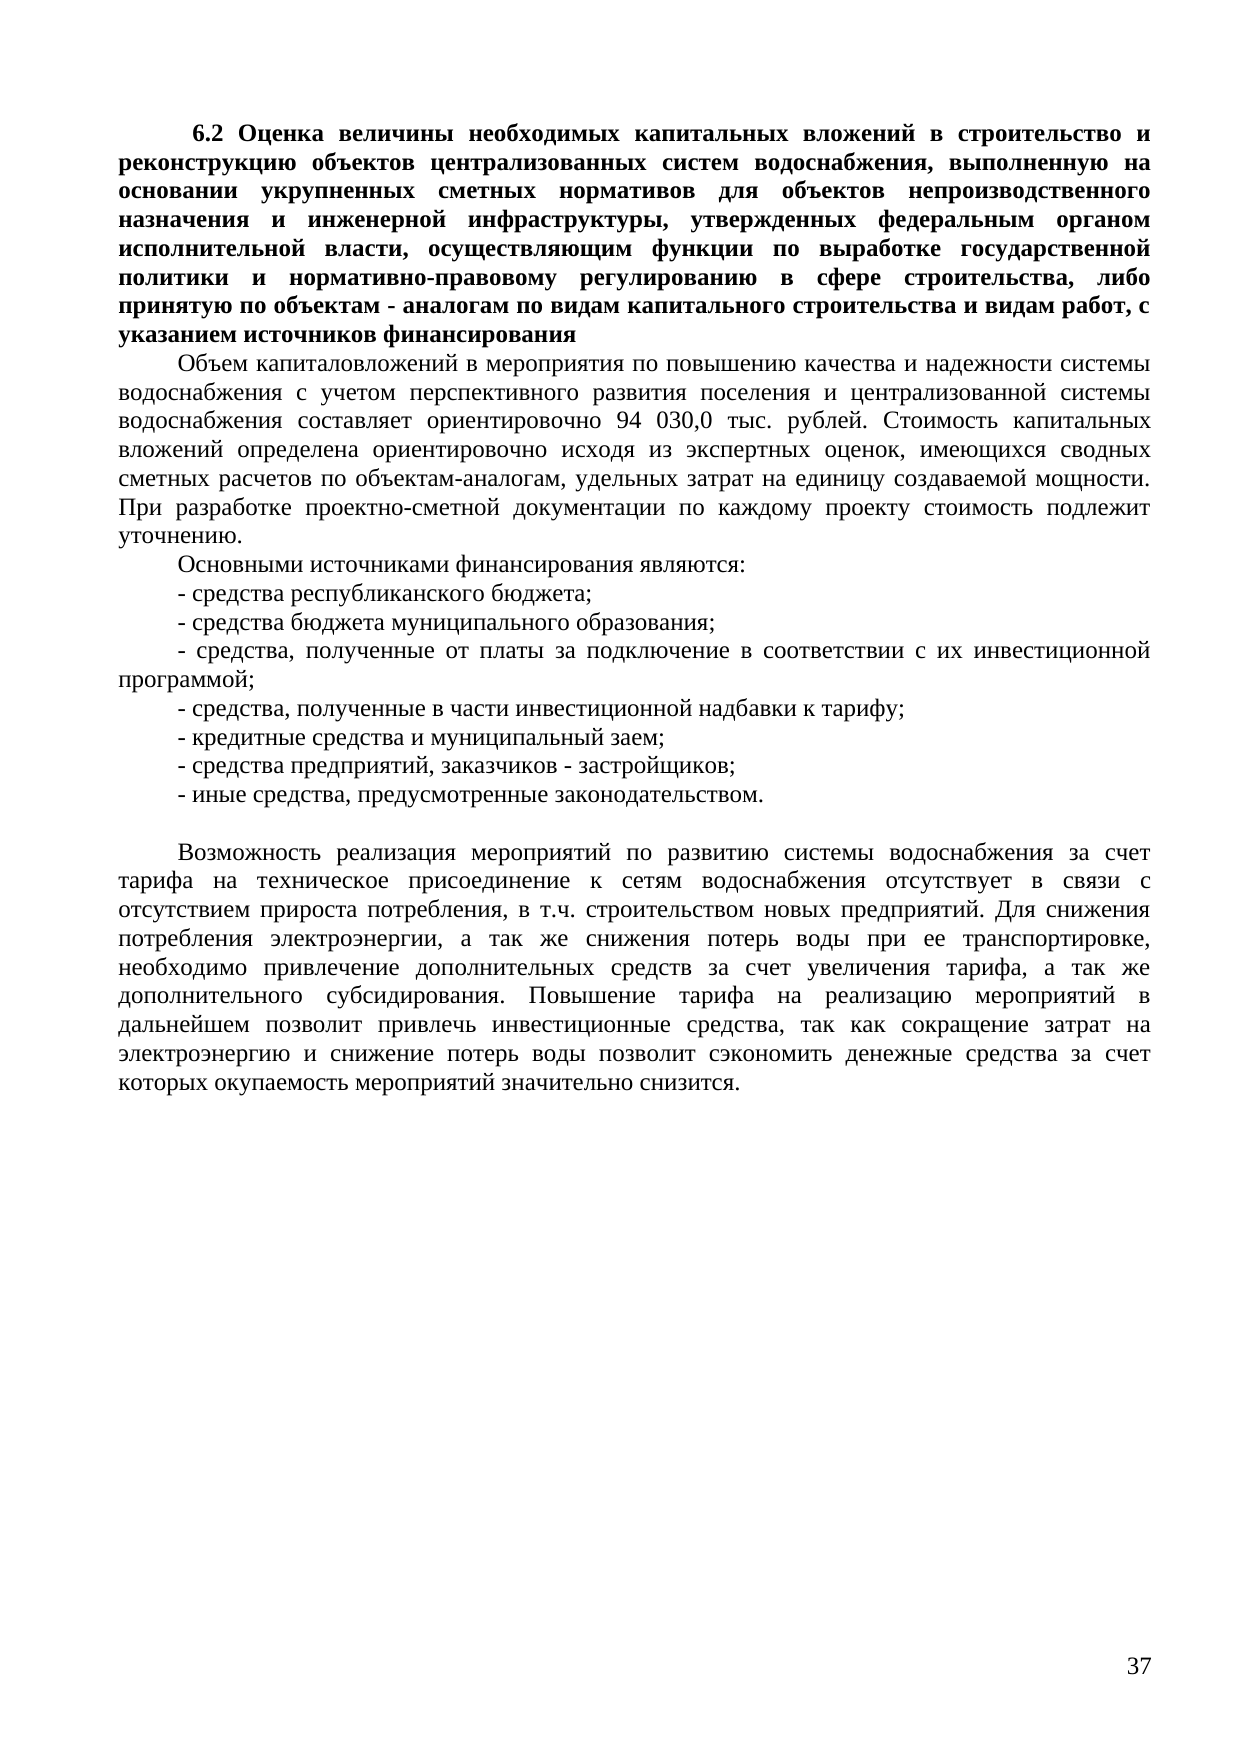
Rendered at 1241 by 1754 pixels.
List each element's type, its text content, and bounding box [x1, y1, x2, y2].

text - средства республиканского бюджета; [118, 578, 1152, 607]
text - средства, полученные в части инвестиционной надбавки к тарифу; [118, 693, 1152, 722]
text - иные средства, предусмотренные законодательством. [118, 779, 1152, 808]
text - кредитные средства и муниципальный заем; [118, 722, 1152, 751]
text - средства предприятий, заказчиков - застройщиков; [118, 751, 1152, 779]
text Основными источниками финансирования являются: [118, 549, 1152, 578]
text Возможность реализация мероприятий по развитию системы водоснабжения за счет тарифа на техническое присоединение к сетям водоснабжения отсутствует в связи с отсутствием прироста потребления, в т.ч. строительством новых предприятий. Для снижения потребления электроэнергии, а так же снижения потерь воды при ее транспортировке, необходимо привлечение дополнительных средств за счет увеличения тарифа, а так же дополнительного субсидирования. Повышение тарифа на реализацию мероприятий в дальнейшем позволит привлечь инвестиционные средства, так как сокращение затрат на электроэнергию и снижение потерь воды позволит сэкономить денежные средства за счет которых окупаемость мероприятий значительно снизится. [118, 837, 1152, 1096]
text - средства, полученные от платы за подключение в соответствии с их инвестиционной программой; [118, 636, 1152, 693]
text Объем капиталовложений в мероприятия по повышению качества и надежности системы водоснабжения с учетом перспективного развития поселения и централизованной системы водоснабжения составляет ориентировочно 94 030,0 тыс. рублей. Стоимость капитальных вложений определена ориентировочно исходя из экспертных оценок, имеющихся сводных сметных расчетов по объектам-аналогам, удельных затрат на единицу создаваемой мощности. При разработке проектно-сметной документации по каждому проекту стоимость подлежит уточнению. [118, 348, 1152, 549]
text - средства бюджета муниципального образования; [118, 607, 1152, 636]
subtitle 6.2 Оценка величины необходимых капитальных вложений в строительство и реконструкцию объектов централизованных систем водоснабжения, выполненную на основании укрупненных сметных нормативов для объектов непроизводственного назначения и инженерной инфраструктуры, утвержденных федеральным органом исполнительной власти, осуществляющим функции по выработке государственной политики и нормативно-правовому регулированию в сфере строительства, либо принятую по объектам - аналогам по видам капитального строительства и видам работ, с указанием источников финансирования [118, 118, 1152, 348]
